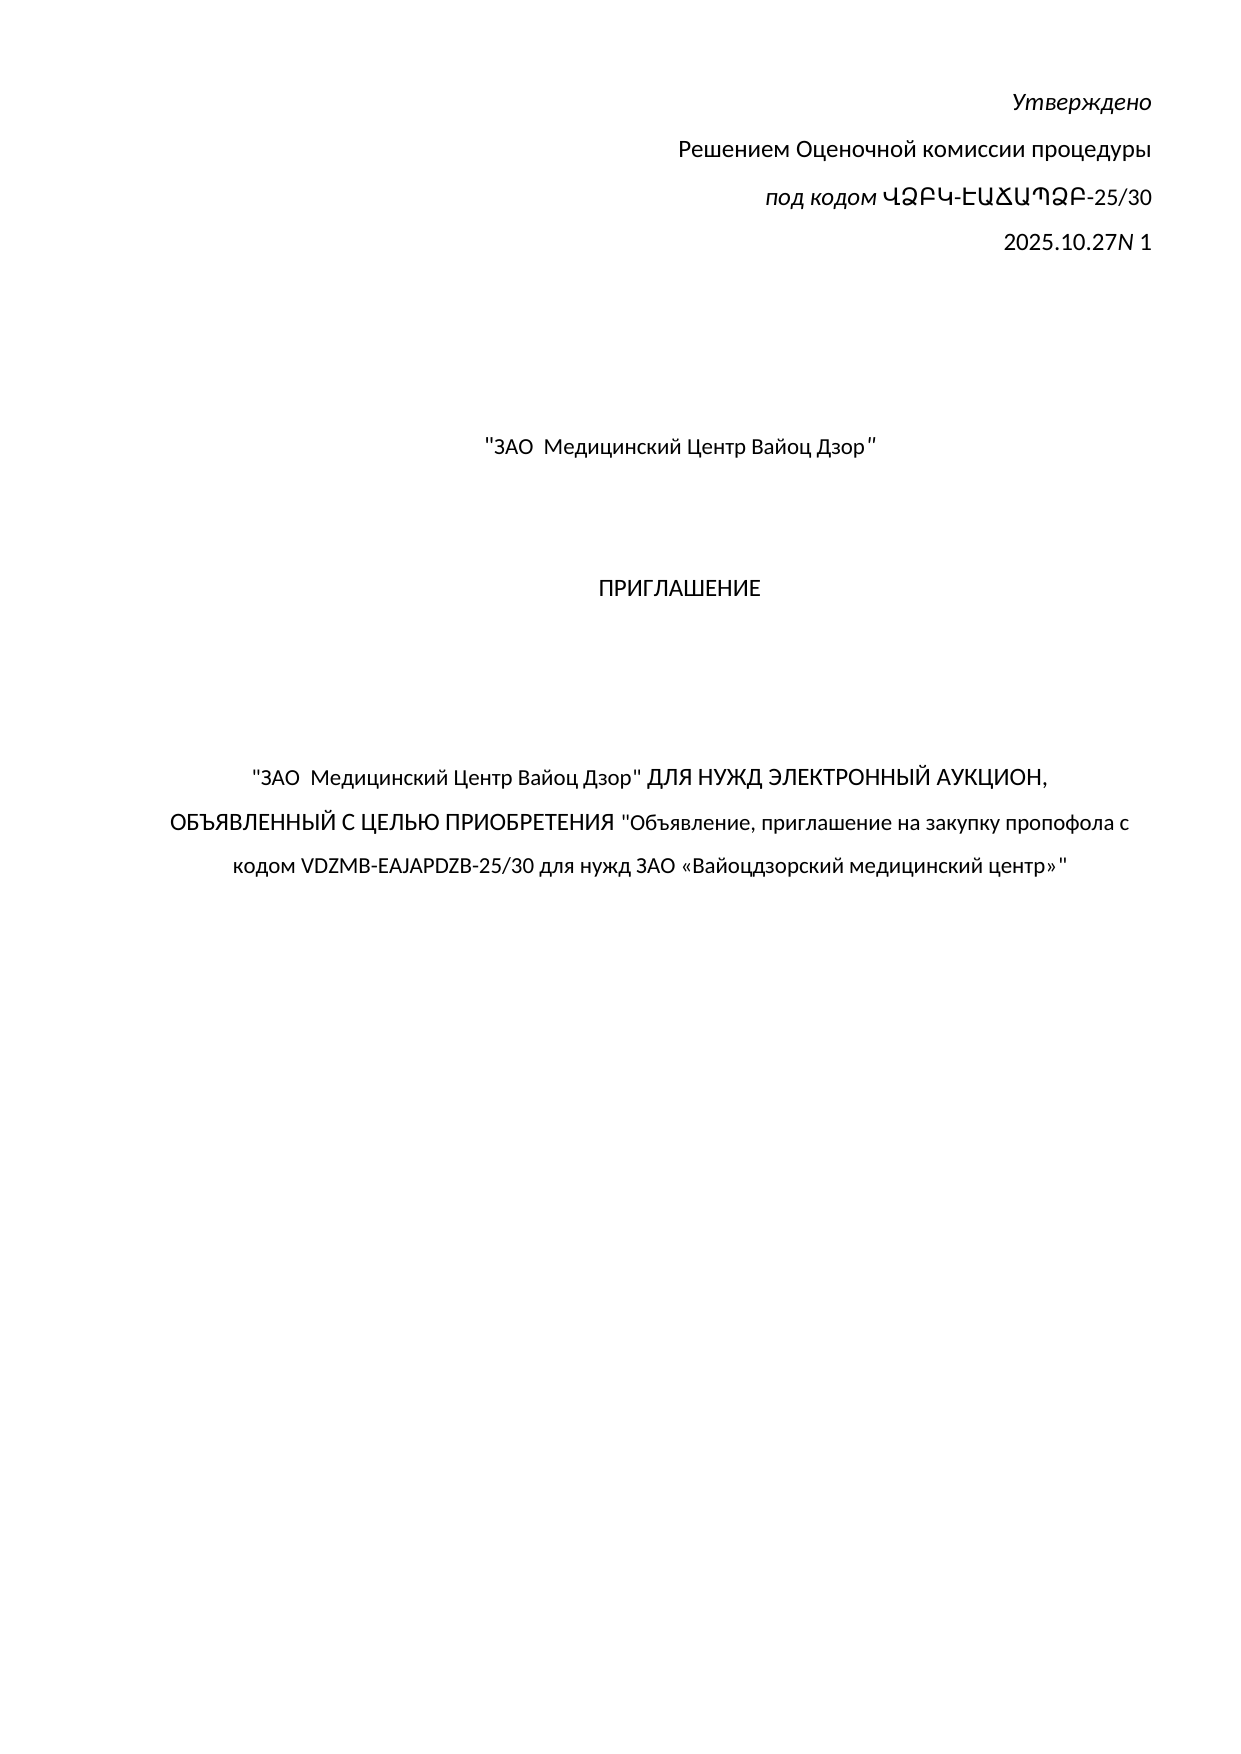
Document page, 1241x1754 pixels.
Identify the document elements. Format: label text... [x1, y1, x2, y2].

text "ЗАО Медицинский Центр Вайоц Дзор" ДЛЯ НУЖД ЭЛЕКТРОННЫЙ АУКЦИОН, [148, 761, 1152, 791]
text Решением Оценочной комиссии процедуры [148, 134, 1152, 164]
text Утверждено [148, 86, 1152, 117]
text под кодом ՎՁԲԿ-ԷԱՃԱՊՁԲ-25/30 2025.10.27 N 1 [148, 181, 1152, 257]
text "ЗАО Медицинский Центр Вайоц Дзор" [148, 431, 1152, 461]
text ПРИГЛАШЕНИЕ [148, 572, 1152, 603]
text ОБЪЯВЛЕННЫЙ С ЦЕЛЬЮ ПРИОБРЕТЕНИЯ "Объявление, приглашение на закупку пропофола с кодом VDZMB-EAJAPDZB-25/30 для нужд ЗАО «Вайоцдзорский медицинский центр»" [148, 807, 1152, 879]
